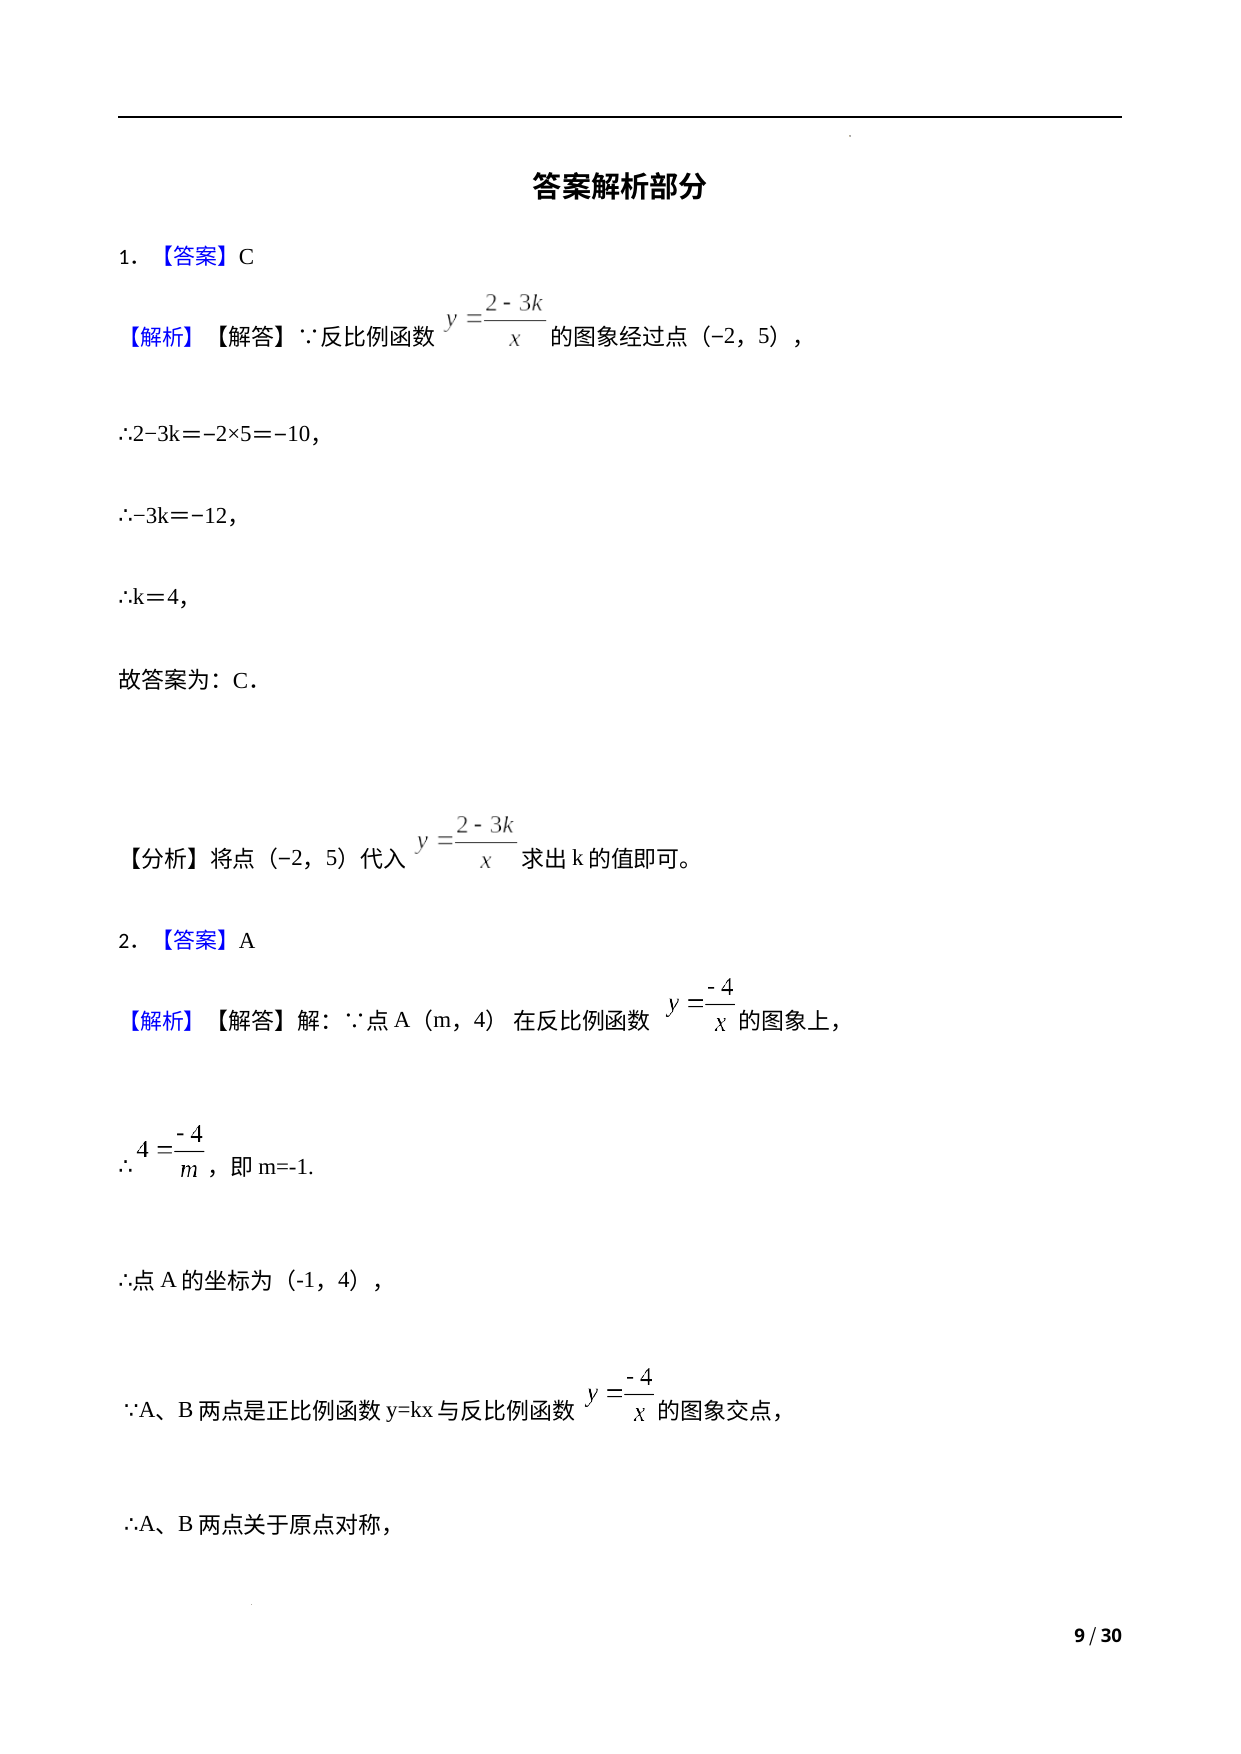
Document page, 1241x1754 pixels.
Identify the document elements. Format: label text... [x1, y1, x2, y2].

text ∴−3k＝−12， [118, 482, 1122, 547]
text 【解析】【解答】∵反比例函数 的图象经过点（−2，5）， [118, 287, 1122, 384]
text 故答案为：C． [118, 646, 1122, 711]
text 2．【答案】A [118, 923, 1122, 955]
text ∴k＝4， [118, 564, 1122, 629]
text 答案解析部分 [118, 152, 1122, 217]
text 【分析】将点（−2，5）代入 求出k的值即可。 [118, 727, 1122, 906]
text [118, 971, 1122, 1556]
text 1．【答案】C [118, 238, 1122, 271]
text ∴2−3k＝−2×5＝−10， [118, 401, 1122, 466]
